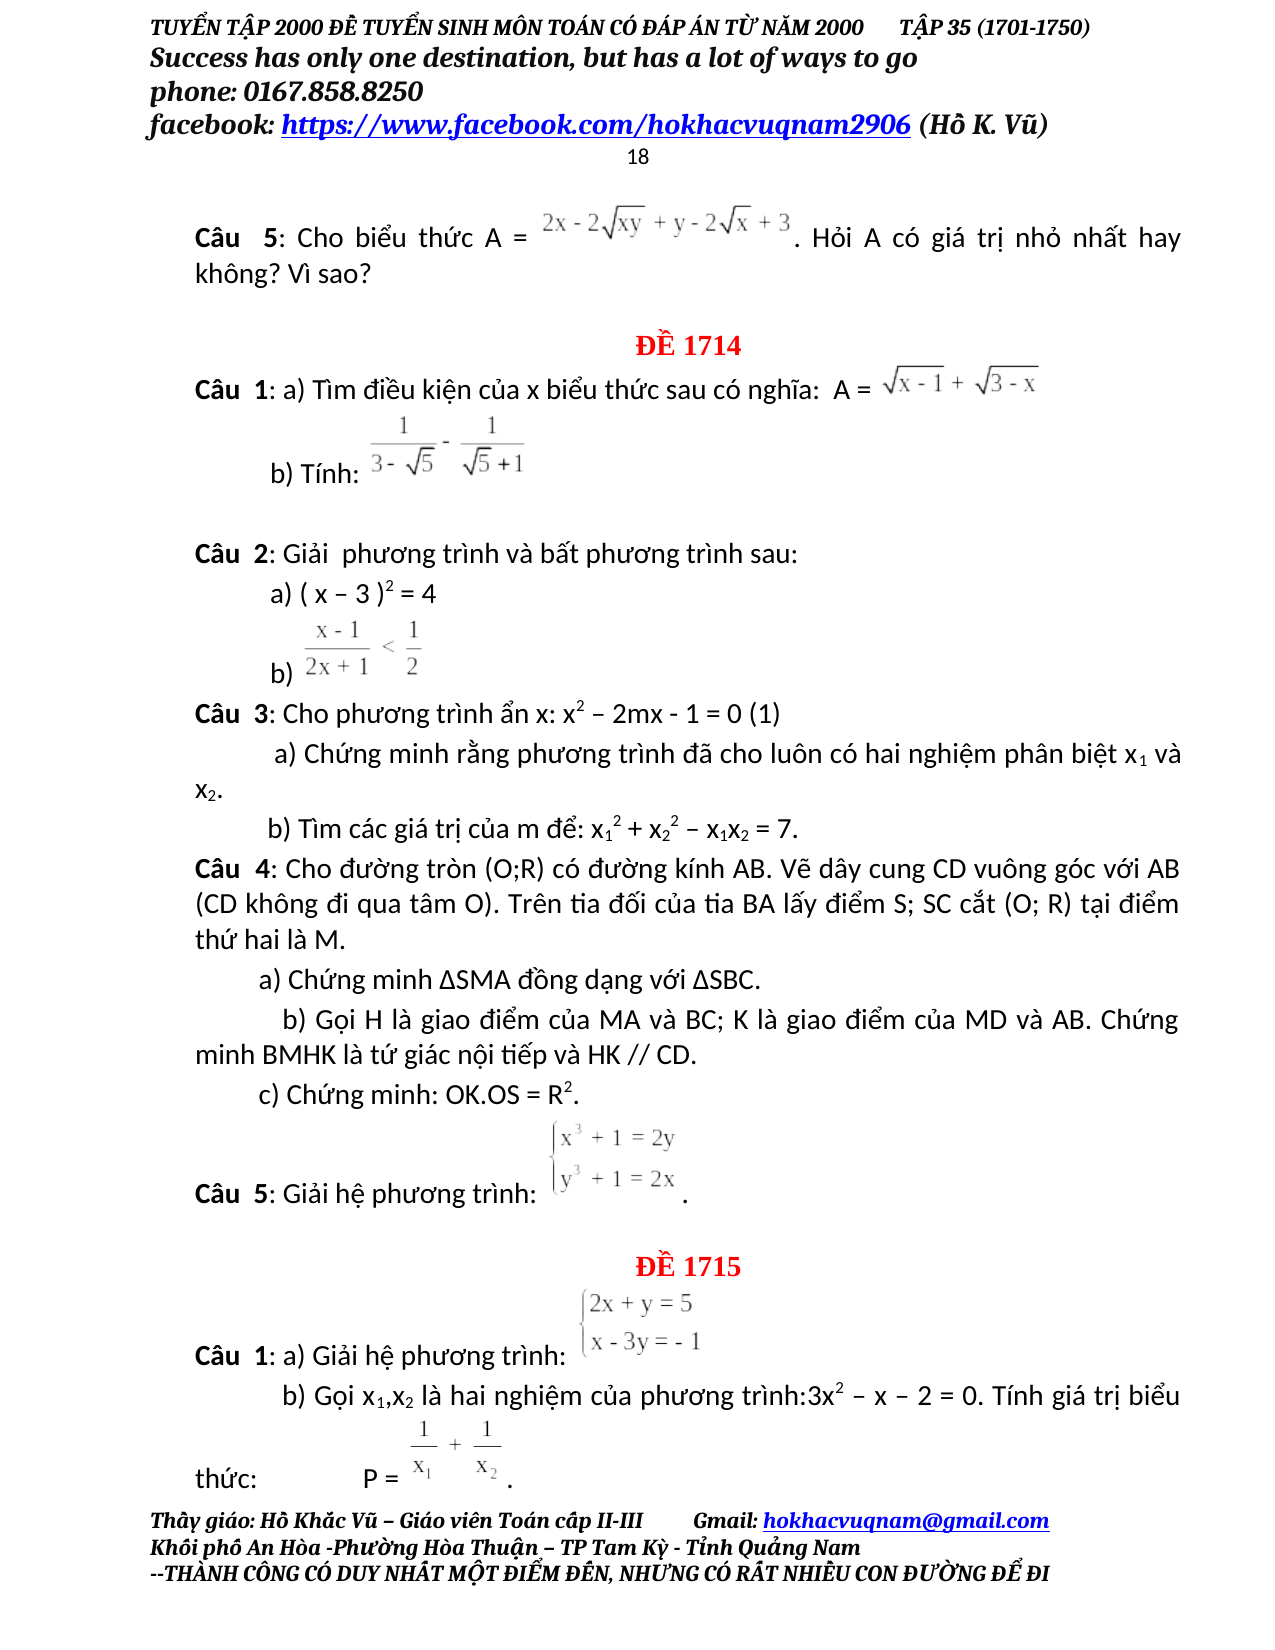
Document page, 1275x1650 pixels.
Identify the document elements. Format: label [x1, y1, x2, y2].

table_cell [149, 198, 1228, 1499]
